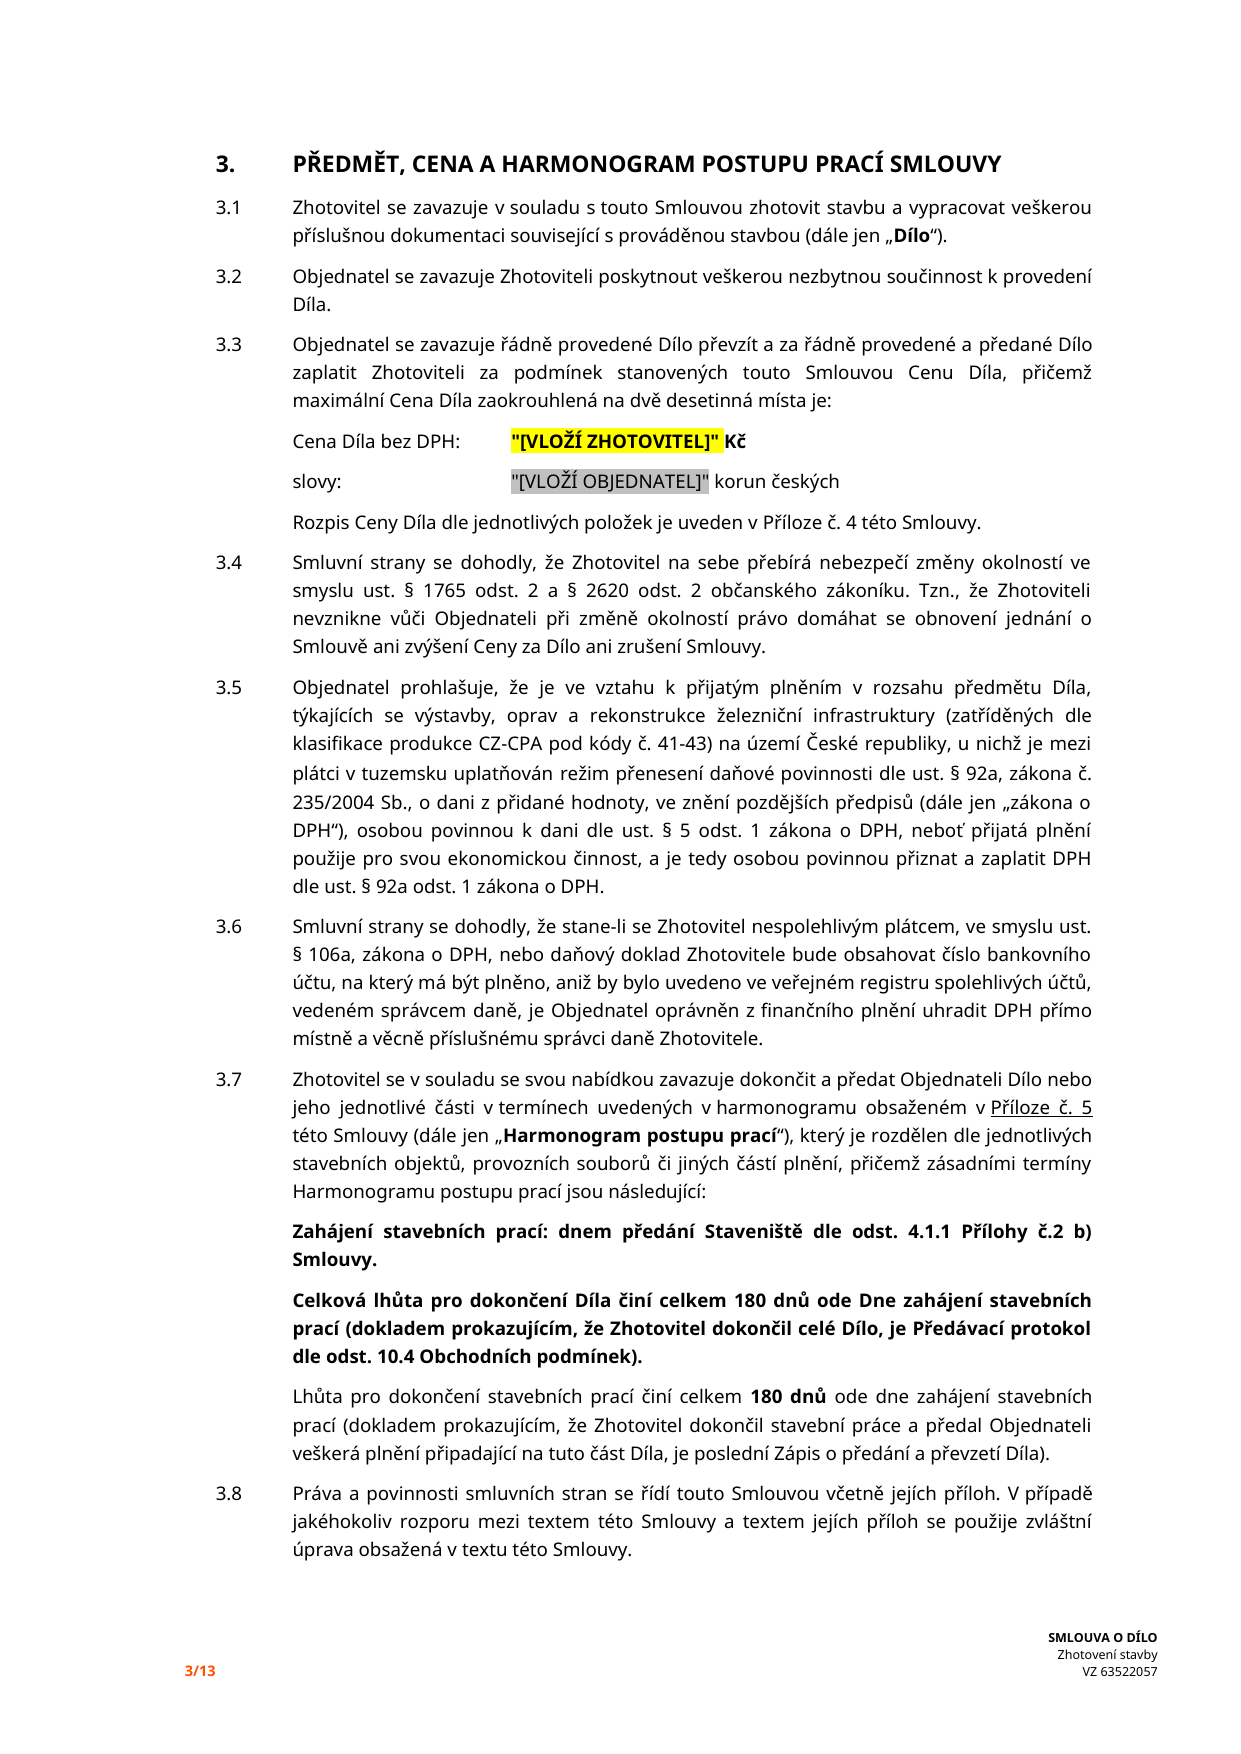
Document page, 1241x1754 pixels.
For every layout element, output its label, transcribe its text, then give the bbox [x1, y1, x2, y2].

text Zhotovitel se zavazuje v souladu s touto Smlouvou zhotovit stavbu a vypracovat veškerou příslušnou dokumentaci související s prováděnou stavbou (dále jen „Dílo“). [216, 194, 1093, 248]
text slovy: "[VLOŽÍ OBJEDNATEL]" korun českých [292, 468, 1093, 494]
text Smluvní strany se dohodly, že stane-li se Zhotovitel nespolehlivým plátcem, ve smyslu ust. § 106a, zákona o DPH, nebo daňový doklad Zhotovitele bude obsahovat číslo bankovního účtu, na který má být plněno, aniž by bylo uvedeno ve veřejném registru spolehlivých účtů, vedeném správcem daně, je Objednatel oprávněn z finančního plnění uhradit DPH přímo místně a věcně příslušnému správci daně Zhotovitele. [216, 913, 1093, 1051]
text Celková lhůta pro dokončení Díla činí celkem 180 dnů ode Dne zahájení stavebních prací (dokladem prokazujícím, že Zhotovitel dokončil celé Dílo, je Předávací protokol dle odst. 10.4 Obchodních podmínek). [292, 1287, 1093, 1369]
text Objednatel prohlašuje, že je ve vztahu k přijatým plněním v rozsahu předmětu Díla, týkajících se výstavby, oprav a rekonstrukce železniční infrastruktury (zatříděných dle klasifikace produkce CZ-CPA pod kódy č. 41-43) na území České republiky, u nichž je mezi plátci v tuzemsku uplatňován režim přenesení daňové povinnosti dle ust. § 92a, zákona č. 235/2004 Sb., o dani z přidané hodnoty, ve znění pozdějších předpisů (dále jen „zákona o DPH“), osobou povinnou k dani dle ust. § 5 odst. 1 zákona o DPH, neboť přijatá plnění použije pro svou ekonomickou činnost, a je tedy osobou povinnou přiznat a zaplatit DPH dle ust. § 92a odst. 1 zákona o DPH. [216, 674, 1093, 898]
text Práva a povinnosti smluvních stran se řídí touto Smlouvou včetně jejích příloh. V případě jakéhokoliv rozporu mezi textem této Smlouvy a textem jejích příloh se použije zvláštní úprava obsažená v textu této Smlouvy. [216, 1480, 1093, 1562]
text Lhůta pro dokončení stavebních prací činí celkem 180 dnů ode dne zahájení stavebních prací (dokladem prokazujícím, že Zhotovitel dokončil stavební práce a předal Objednateli veškerá plnění připadající na tuto část Díla, je poslední Zápis o předání a převzetí Díla). [292, 1384, 1093, 1465]
text PŘEDMĚT, CENA A HARMONOGRAM POSTUPU PRACÍ SMLOUVY [216, 147, 1093, 179]
text Smluvní strany se dohodly, že Zhotovitel na sebe přebírá nebezpečí změny okolností ve smyslu ust. § 1765 odst. 2 a § 2620 odst. 2 občanského zákoníku. Tzn., že Zhotoviteli nevznikne vůči Objednateli při změně okolností právo domáhat se obnovení jednání o Smlouvě ani zvýšení Ceny za Dílo ani zrušení Smlouvy. [216, 549, 1093, 659]
text Zhotovitel se v souladu se svou nabídkou zavazuje dokončit a předat Objednateli Dílo nebo jeho jednotlivé části v termínech uvedených v harmonogramu obsaženém v Příloze č. 5 této Smlouvy (dále jen „Harmonogram postupu prací“), který je rozdělen dle jednotlivých stavebních objektů, provozních souborů či jiných částí plnění, přičemž zásadními termíny Harmonogramu postupu prací jsou následující: [216, 1066, 1093, 1204]
text Objednatel se zavazuje řádně provedené Dílo převzít a za řádně provedené a předané Dílo zaplatit Zhotoviteli za podmínek stanovených touto Smlouvou Cenu Díla, přičemž maximální Cena Díla zaokrouhlená na dvě desetinná místa je: [216, 331, 1093, 413]
text Cena Díla bez DPH: Kč [292, 428, 511, 453]
text Cena Díla bez DPH: Kč [724, 428, 1093, 453]
text Objednatel se zavazuje Zhotoviteli poskytnout veškerou nezbytnou součinnost k provedení Díla. [216, 263, 1093, 316]
text Zahájení stavebních prací: dnem předání Staveniště dle odst. 4.1.1 Přílohy č.2 b) Smlouvy. [292, 1219, 1093, 1272]
text Rozpis Ceny Díla dle jednotlivých položek je uveden v Příloze č. 4 této Smlouvy. [292, 509, 1093, 534]
